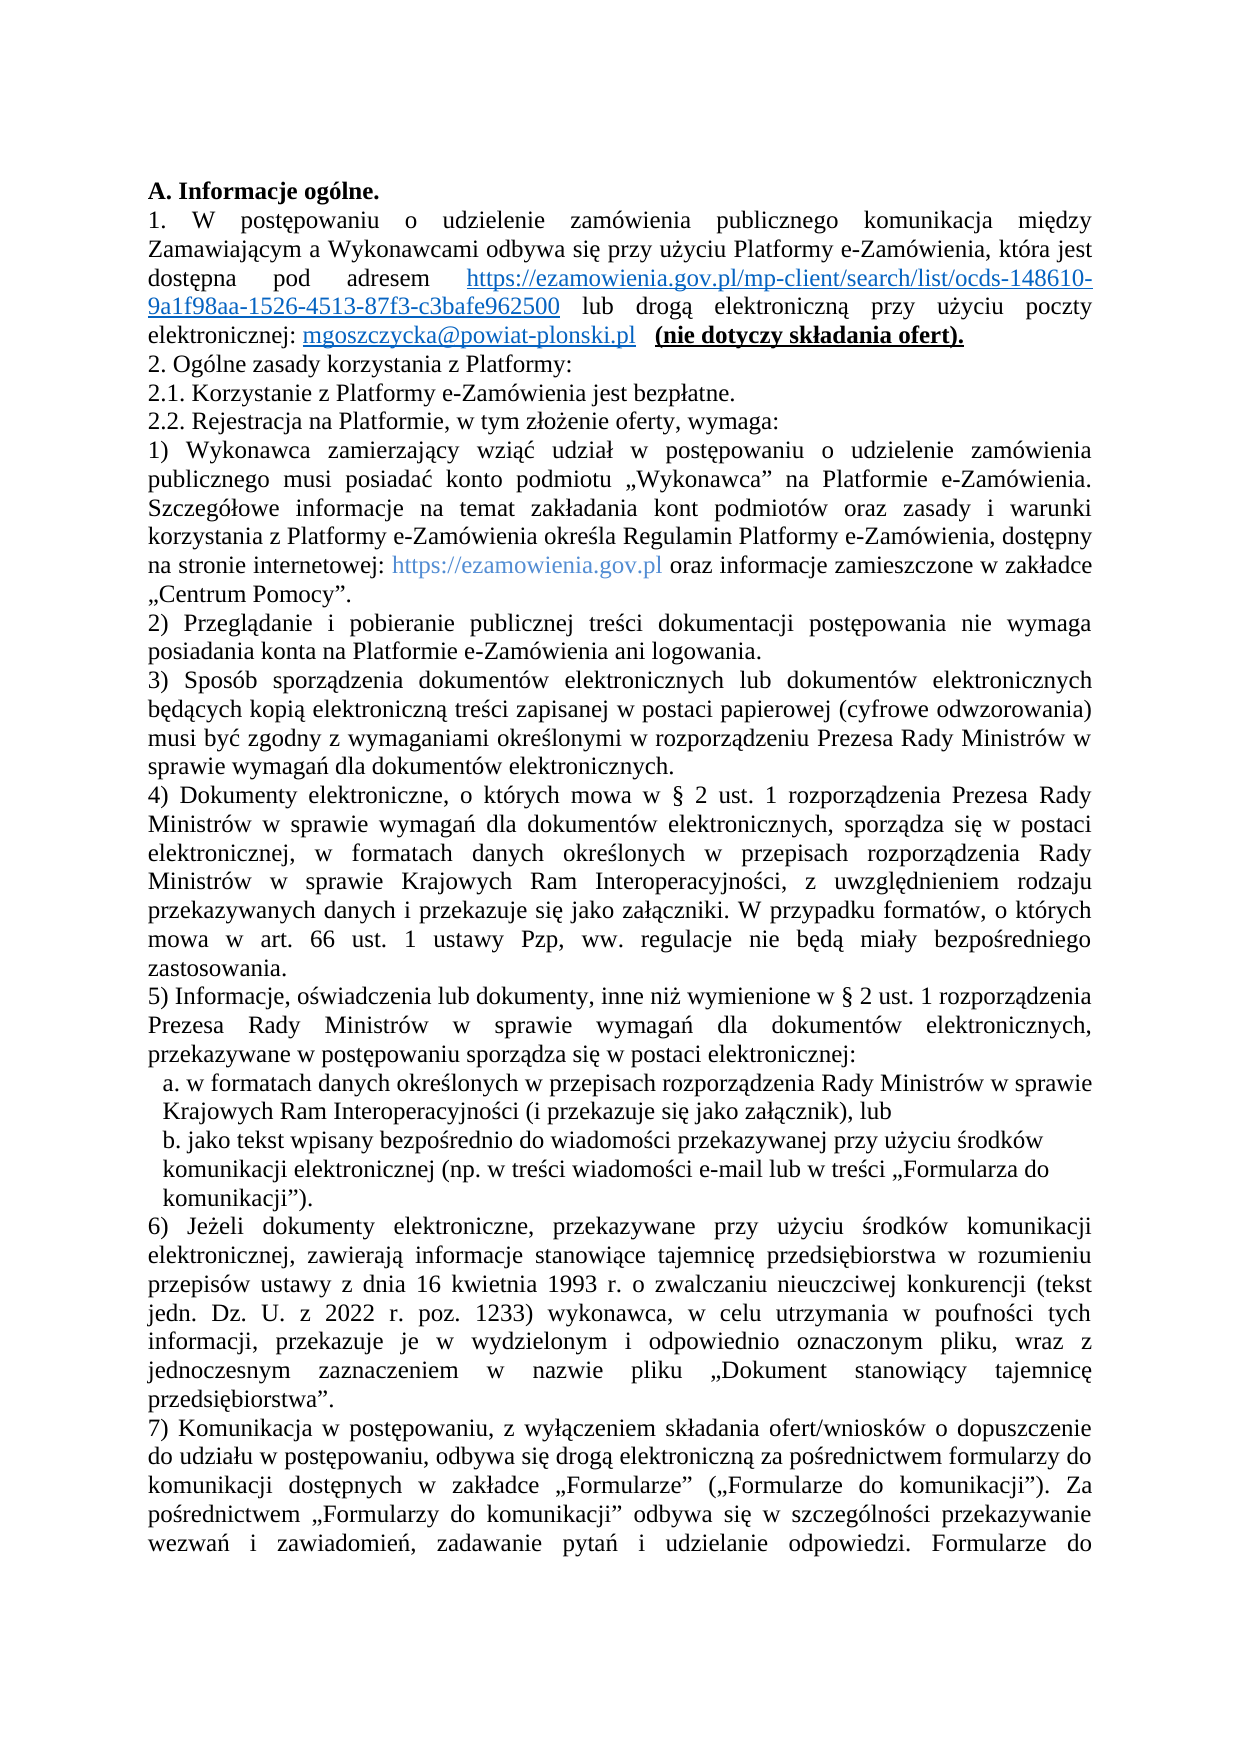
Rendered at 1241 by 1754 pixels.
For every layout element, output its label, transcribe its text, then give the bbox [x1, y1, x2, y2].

text 5) Informacje, oświadczenia lub dokumenty, inne niż wymienione w § 2 ust. 1 rozporządzenia Prezesa Rady Ministrów w sprawie wymagań dla dokumentów elektronicznych, przekazywane w postępowaniu sporządza się w postaci elektronicznej: [148, 981, 1093, 1068]
text 3) Sposób sporządzenia dokumentów elektronicznych lub dokumentów elektronicznych będących kopią elektroniczną treści zapisanej w postaci papierowej (cyfrowe odwzorowania) musi być zgodny z wymaganiami określonymi w rozporządzeniu Prezesa Rady Ministrów w sprawie wymagań dla dokumentów elektronicznych. [148, 665, 1093, 780]
text A. Informacje ogólne. [148, 176, 1093, 205]
text 1) Wykonawca zamierzający wziąć udział w postępowaniu o udzielenie zamówienia publicznego musi posiadać konto podmiotu „Wykonawca” na Platformie e-Zamówienia. Szczegółowe informacje na temat zakładania kont podmiotów oraz zasady i warunki korzystania z Platformy e-Zamówienia określa Regulamin Platformy e-Zamówienia, dostępny na stronie internetowej: https://ezamowienia.gov.pl oraz informacje zamieszczone w zakładce „Centrum Pomocy”. [148, 435, 1093, 608]
text 1. W postępowaniu o udzielenie zamówienia publicznego komunikacja między Zamawiającym a Wykonawcami odbywa się przy użyciu Platformy e-Zamówienia, która jest dostępna pod adresem https://ezamowienia.gov.pl/mp-client/search/list/ocds-148610-9a1f98aa-1526-4513-87f3-c3bafe962500 lub drogą elektroniczną przy użyciu poczty elektronicznej: mgoszczycka@powiat-plonski.pl (nie dotyczy składania ofert). [148, 205, 1093, 349]
text b. jako tekst wpisany bezpośrednio do wiadomości przekazywanej przy użyciu środków komunikacji elektronicznej (np. w treści wiadomości e-mail lub w treści „Formularza do komunikacji”). [162, 1125, 1093, 1211]
text 6) Jeżeli dokumenty elektroniczne, przekazywane przy użyciu środków komunikacji elektronicznej, zawierają informacje stanowiące tajemnicę przedsiębiorstwa w rozumieniu przepisów ustawy z dnia 16 kwietnia 1993 r. o zwalczaniu nieuczciwej konkurencji (tekst jedn. Dz. U. z 2022 r. poz. 1233) wykonawca, w celu utrzymania w poufności tych informacji, przekazuje je w wydzielonym i odpowiednio oznaczonym pliku, wraz z jednoczesnym zaznaczeniem w nazwie pliku „Dokument stanowiący tajemnicę przedsiębiorstwa”. [148, 1211, 1093, 1413]
text 2.2. Rejestracja na Platformie, w tym złożenie oferty, wymaga: [148, 406, 1093, 435]
text 4) Dokumenty elektroniczne, o których mowa w § 2 ust. 1 rozporządzenia Prezesa Rady Ministrów w sprawie wymagań dla dokumentów elektronicznych, sporządza się w postaci elektronicznej, w formatach danych określonych w przepisach rozporządzenia Rady Ministrów w sprawie Krajowych Ram Interoperacyjności, z uwzględnieniem rodzaju przekazywanych danych i przekazuje się jako załączniki. W przypadku formatów, o których mowa w art. 66 ust. 1 ustawy Pzp, ww. regulacje nie będą miały bezpośredniego zastosowania. [148, 780, 1093, 981]
text 2.1. Korzystanie z Platformy e-Zamówienia jest bezpłatne. [148, 378, 1093, 406]
text 2) Przeglądanie i pobieranie publicznej treści dokumentacji postępowania nie wymaga posiadania konta na Platformie e-Zamówienia ani logowania. [148, 608, 1093, 665]
text 2. Ogólne zasady korzystania z Platformy: [148, 349, 1093, 378]
text a. w formatach danych określonych w przepisach rozporządzenia Rady Ministrów w sprawie Krajowych Ram Interoperacyjności (i przekazuje się jako załącznik), lub [162, 1068, 1093, 1125]
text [148, 1413, 1093, 1556]
